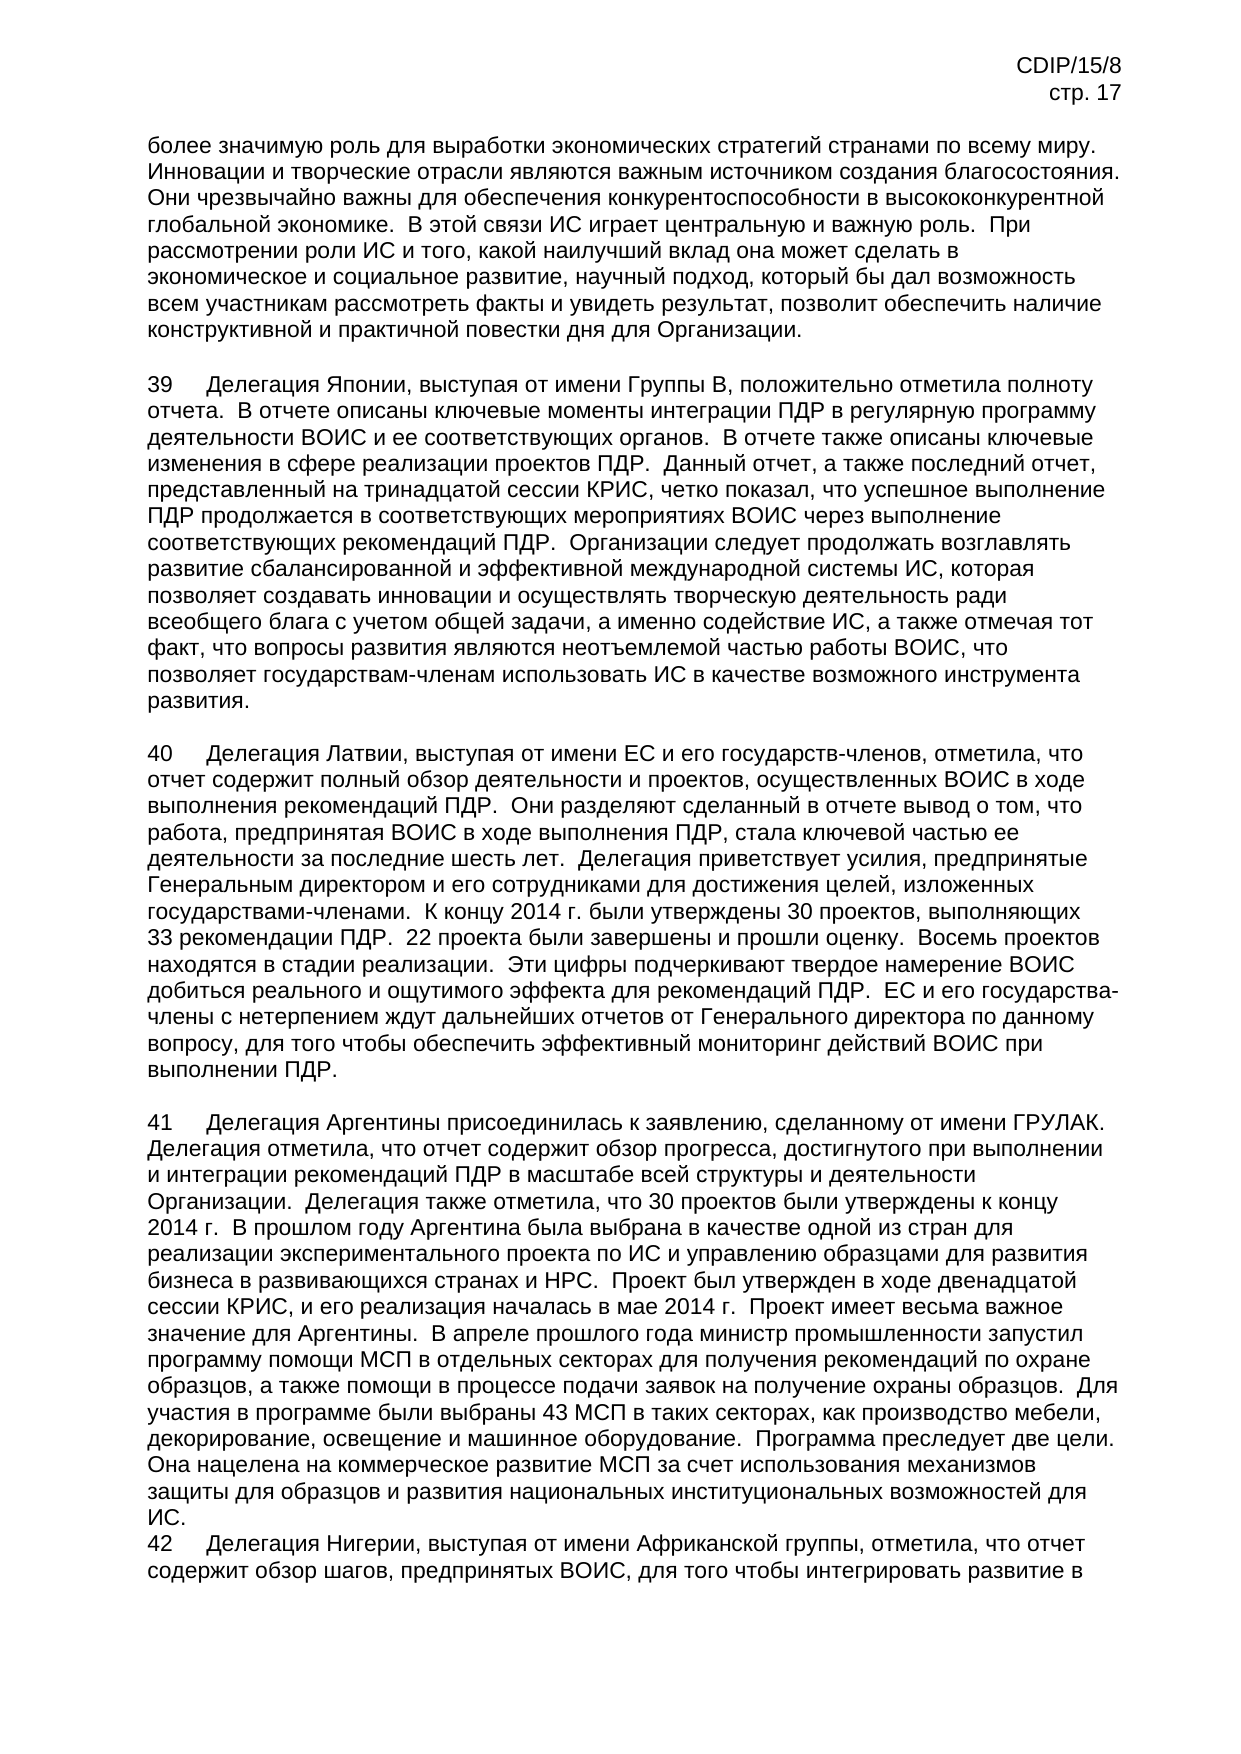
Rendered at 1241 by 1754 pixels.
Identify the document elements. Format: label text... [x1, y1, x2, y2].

text Делегация Латвии, выступая от имени ЕС и его государств-членов, отметила, что отчет содержит полный обзор деятельности и проектов, осуществленных ВОИС в ходе выполнения рекомендаций ПДР. Они разделяют сделанный в отчете вывод о том, что работа, предпринятая ВОИС в ходе выполнения ПДР, стала ключевой частью ее деятельности за последние шесть лет. Делегация приветствует усилия, предпринятые Генеральным директором и его сотрудниками для достижения целей, изложенных государствами-членами. К концу 2014 г. были утверждены 30 проектов, выполняющих 33 рекомендации ПДР. 22 проекта были завершены и прошли оценку. Восемь проектов находятся в стадии реализации. Эти цифры подчеркивают твердое намерение ВОИС добиться реального и ощутимого эффекта для рекомендаций ПДР. ЕС и его государства-члены с нетерпением ждут дальнейших отчетов от Генерального директора по данному вопросу, для того чтобы обеспечить эффективный мониторинг действий ВОИС при выполнении ПДР. [147, 740, 1122, 1082]
text Делегация Аргентины присоединилась к заявлению, сделанному от имени ГРУЛАК. Делегация отметила, что отчет содержит обзор прогресса, достигнутого при выполнении и интеграции рекомендаций ПДР в масштабе всей структуры и деятельности Организации. Делегация также отметила, что 30 проектов были утверждены к концу 2014 г. В прошлом году Аргентина была выбрана в качестве одной из стран для реализации экспериментального проекта по ИС и управлению образцами для развития бизнеса в развивающихся странах и НРС. Проект был утвержден в ходе двенадцатой сессии КРИС, и его реализация началась в мае 2014 г. Проект имеет весьма важное значение для Аргентины. В апреле прошлого года министр промышленности запустил программу помощи МСП в отдельных секторах для получения рекомендаций по охране образцов, а также помощи в процессе подачи заявок на получение охраны образцов. Для участия в программе были выбраны 43 МСП в таких секторах, как производство мебели, декорирование, освещение и машинное оборудование. Программа преследует две цели. Она нацелена на коммерческое развитие МСП за счет использования механизмов защиты для образцов и развития национальных институциональных возможностей для ИС. [147, 1109, 1122, 1530]
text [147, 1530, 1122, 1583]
text Делегация Японии, выступая от имени Группы В, положительно отметила полноту отчета. В отчете описаны ключевые моменты интеграции ПДР в регулярную программу деятельности ВОИС и ее соответствующих органов. В отчете также описаны ключевые изменения в сфере реализации проектов ПДР. Данный отчет, а также последний отчет, представленный на тринадцатой сессии КРИС, четко показал, что успешное выполнение ПДР продолжаетcя в соответствующих мероприятиях ВОИС через выполнение соответствующих рекомендаций ПДР. Организации следует продолжать возглавлять развитие сбалансированной и эффективной международной системы ИС, которая позволяет создавать инновации и осуществлять творческую деятельность ради всеобщего блага с учетом общей задачи, а именно содействие ИС, а также отмечая тот факт, что вопросы развития являются неотъемлемой частью работы ВОИС, что позволяет государствам-членам использовать ИС в качестве возможного инструмента развития. [147, 371, 1122, 713]
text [147, 132, 1122, 371]
